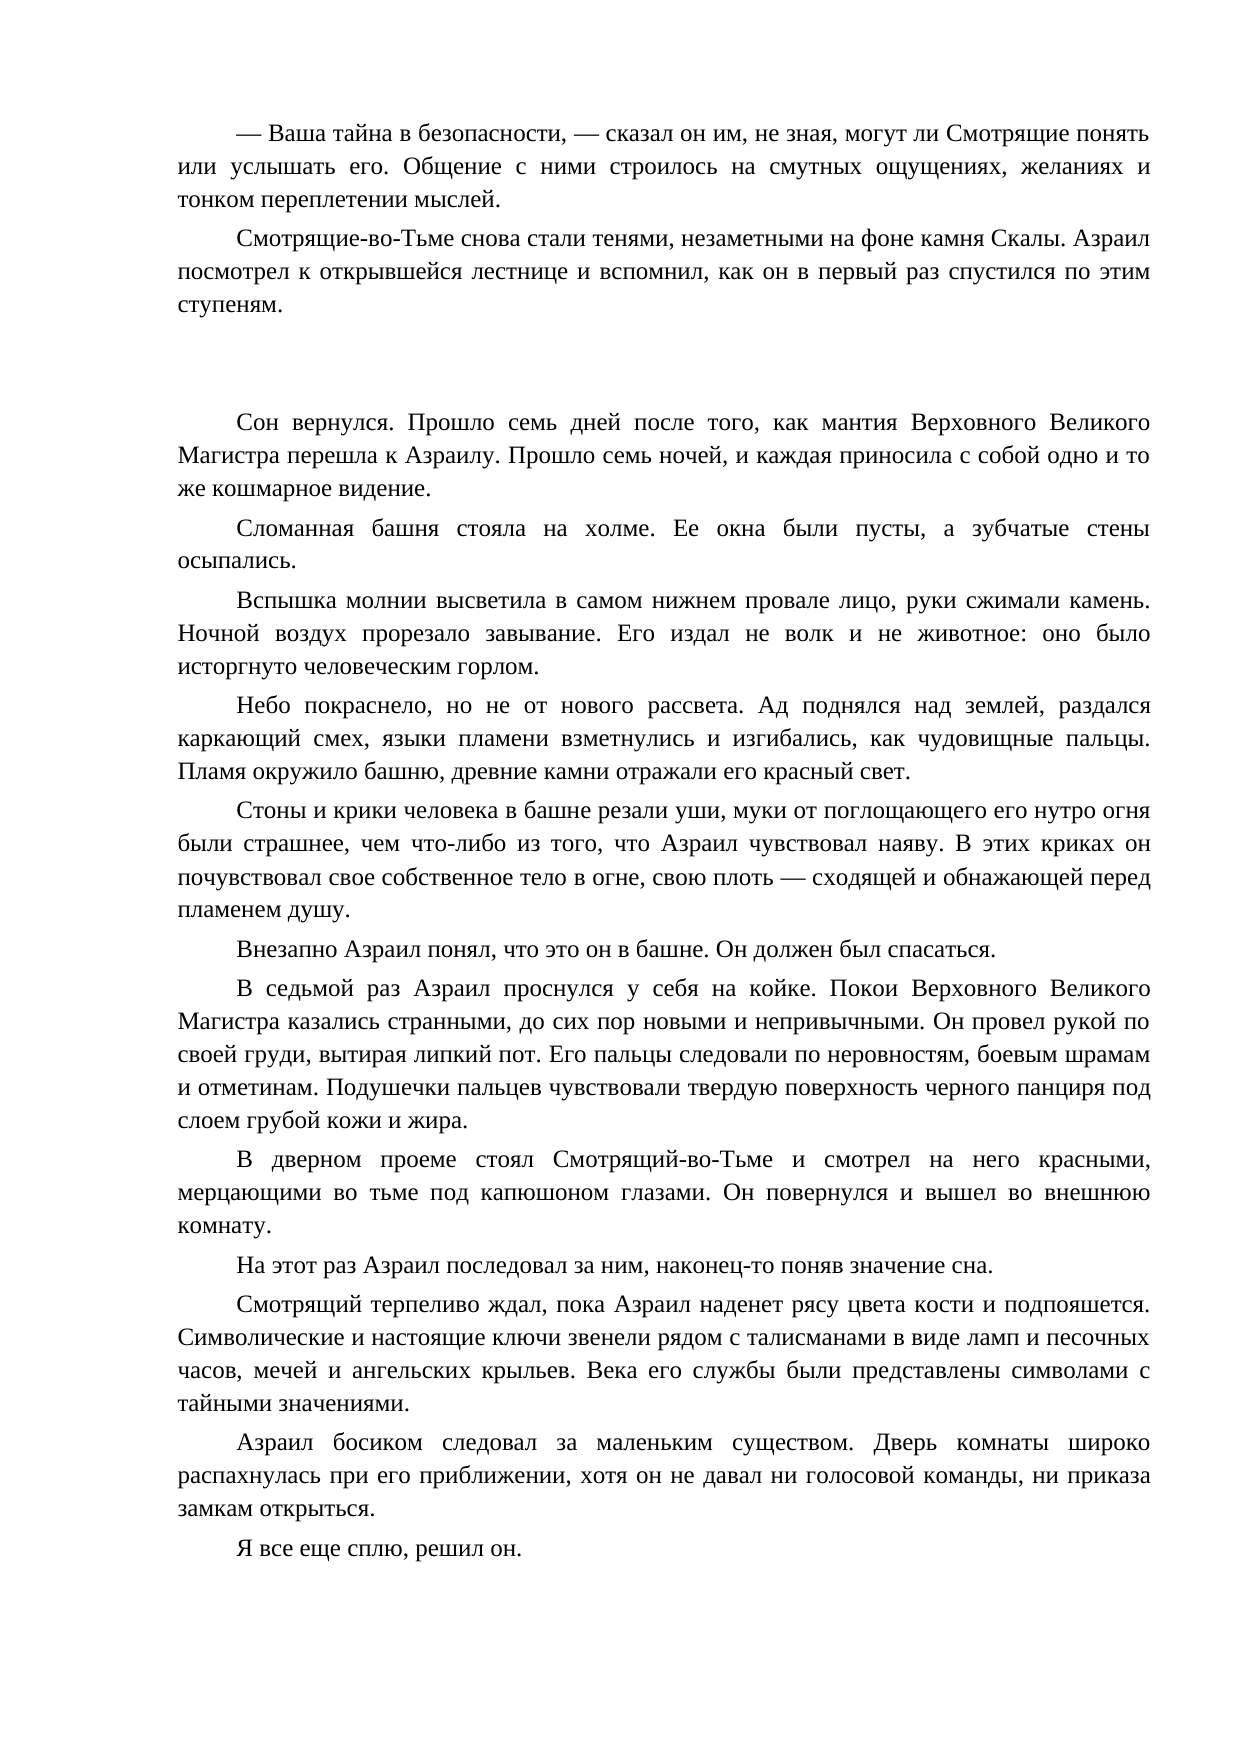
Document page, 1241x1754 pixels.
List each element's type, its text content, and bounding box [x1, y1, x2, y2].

text Сломанная башня стояла на холме. Ее окна были пусты, а зубчатые стены осыпались. [177, 513, 1152, 574]
text На этот раз Азраил последовал за ним, наконец-то поняв значение сна. [177, 1250, 1152, 1278]
text В седьмой раз Азраил проснулся у себя на койке. Покои Верховного Великого Магистра казались странными, до сих пор новыми и непривычными. Он провел рукой по своей груди, вытирая липкий пот. Его пальцы следовали по неровностям, боевым шрамам и отметинам. Подушечки пальцев чувствовали твердую поверхность черного панциря под слоем грубой кожи и жира. [177, 973, 1152, 1134]
text Смотрящий терпеливо ждал, пока Азраил наденет рясу цвета кости и подпояшется. Символические и настоящие ключи звенели рядом с талисманами в виде ламп и песочных часов, мечей и ангельских крыльев. Века его службы были представлены символами с тайными значениями. [177, 1289, 1152, 1417]
text Небо покраснело, но не от нового рассвета. Ад поднялся над землей, раздался каркающий смех, языки пламени взметнулись и изгибались, как чудовищные пальцы. Пламя окружило башню, древние камни отражали его красный свет. [177, 690, 1152, 785]
text В дверном проеме стоял Смотрящий-во-Тьме и смотрел на него красными, мерцающими во тьме под капюшоном глазами. Он повернулся и вышел во внешнюю комнату. [177, 1144, 1152, 1239]
text Азраил босиком следовал за маленьким существом. Дверь комнаты широко распахнулась при его приближении, хотя он не давал ни голосовой команды, ни приказа замкам открыться. [177, 1427, 1152, 1522]
text Я все еще сплю, решил он. [177, 1533, 1152, 1561]
text Смотрящие-во-Тьме снова стали тенями, незаметными на фоне камня Скалы. Азраил посмотрел к открывшейся лестнице и вспомнил, как он в первый раз спустился по этим ступеням. [177, 223, 1152, 318]
text Внезапно Азраил понял, что это он в башне. Он должен был спасаться. [177, 934, 1152, 963]
text Стоны и крики человека в башне резали уши, муки от поглощающего его нутро огня были страшнее, чем что-либо из того, что Азраил чувствовал наяву. В этих криках он почувствовал свое собственное тело в огне, свою плоть — сходящей и обнажающей перед пламенем душу. [177, 796, 1152, 923]
text Сон вернулся. Прошло семь дней после того, как мантия Верховного Великого Магистра перешла к Азраилу. Прошло семь ночей, и каждая приносила с собой одно и то же кошмарное видение. [177, 407, 1152, 502]
text — Ваша тайна в безопасности, — сказал он им, не зная, могут ли Смотрящие понять или услышать его. Общение с ними строилось на смутных ощущениях, желаниях и тонком переплетении мыслей. [177, 118, 1152, 213]
text Вспышка молнии высветила в самом нижнем провале лицо, руки сжимали камень. Ночной воздух прорезало завывание. Его издал не волк и не животное: оно было исторгнуто человеческим горлом. [177, 585, 1152, 680]
